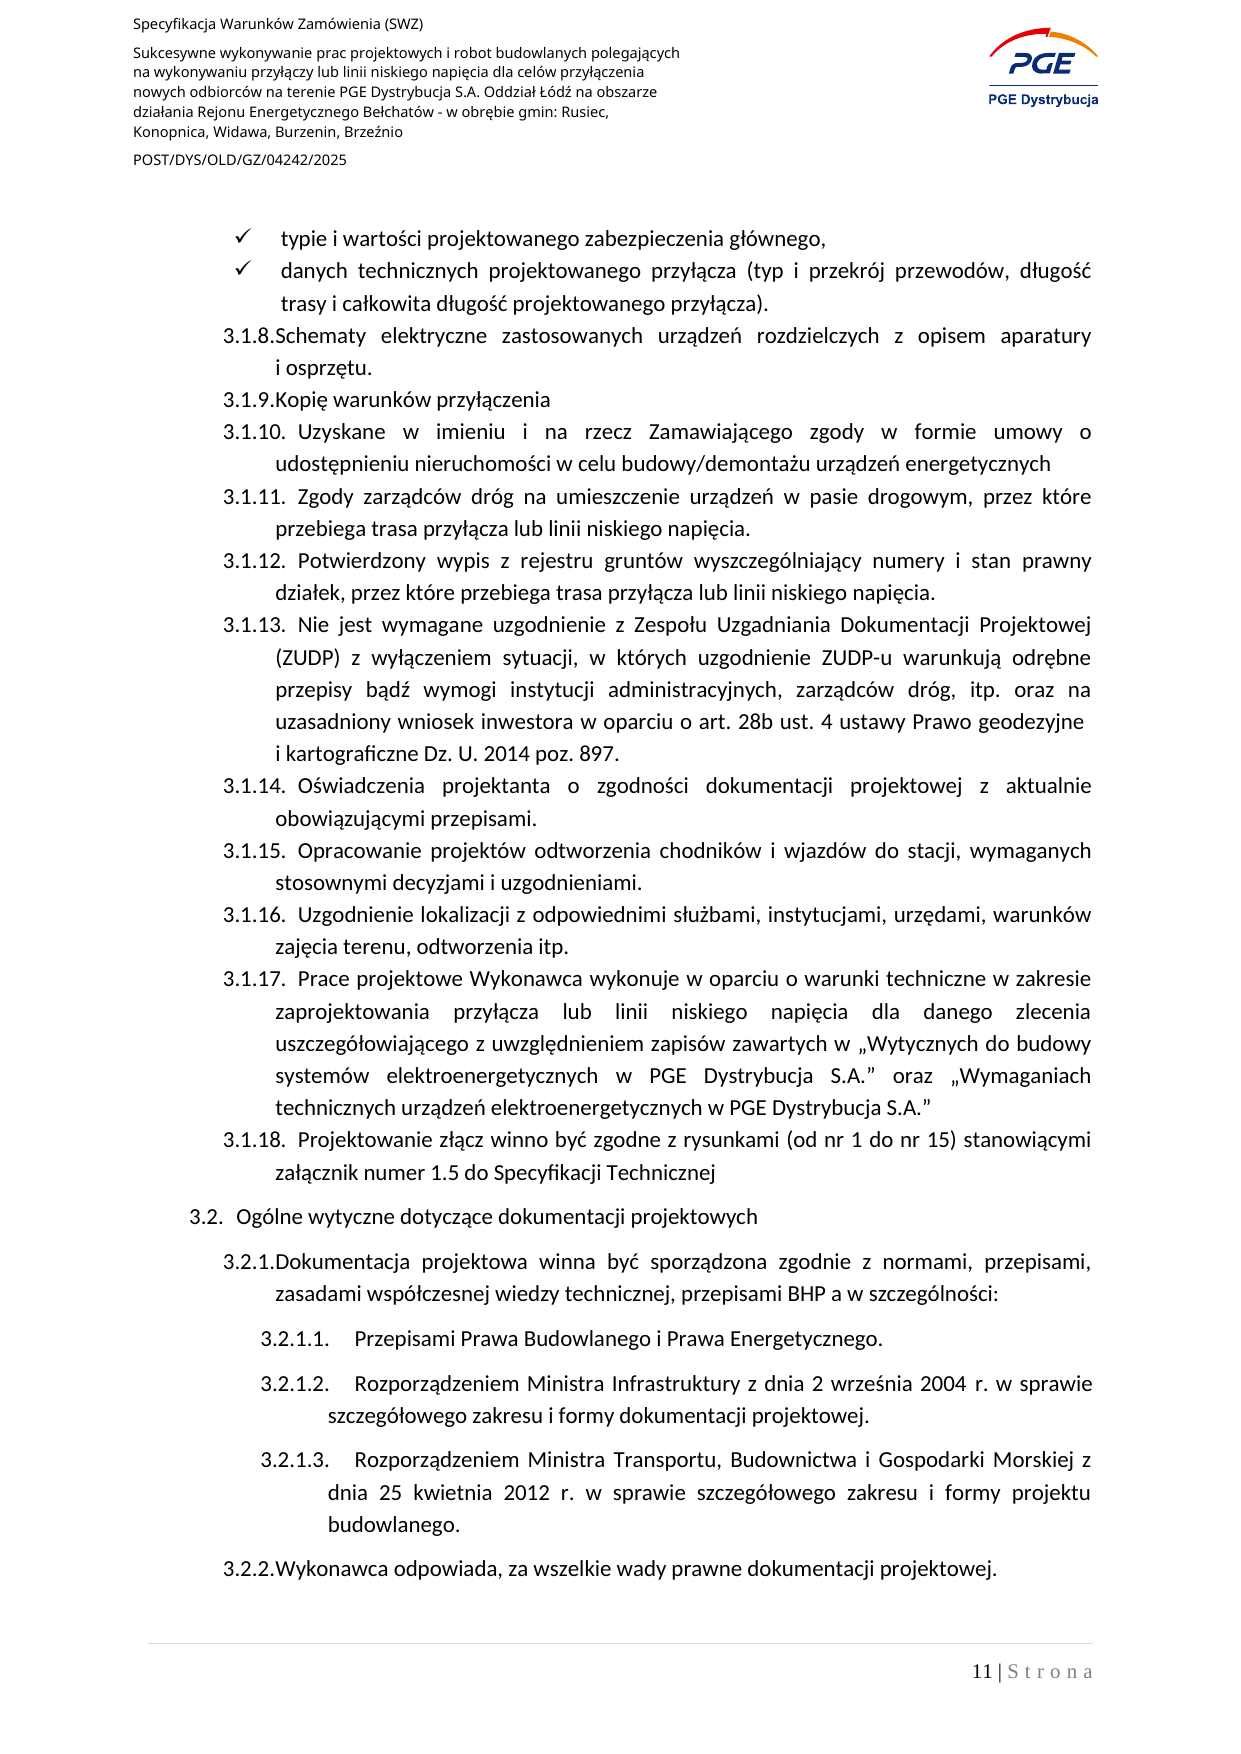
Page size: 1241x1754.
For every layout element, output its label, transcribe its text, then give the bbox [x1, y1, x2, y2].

list danych technicznych projektowanego przyłącza (typ i przekrój przewodów, długość trasy i całkowita długość projektowanego przyłącza). [233, 256, 1093, 317]
list Prace projektowe Wykonawca wykonuje w oparciu o warunki techniczne w zakresie zaprojektowania przyłącza lub linii niskiego napięcia dla danego zlecenia uszczegółowiającego z uwzględnieniem zapisów zawartych w „Wytycznych do budowy systemów elektroenergetycznych w PGE Dystrybucja S.A.” oraz „Wymaganiach technicznych urządzeń elektroenergetycznych w PGE Dystrybucja S.A.” [223, 964, 1093, 1121]
list Uzyskane w imieniu i na rzecz Zamawiającego zgody w formie umowy o udostępnieniu nieruchomości w celu budowy/demontażu urządzeń energetycznych [223, 417, 1093, 478]
list Nie jest wymagane uzgodnienie z Zespołu Uzgadniania Dokumentacji Projektowej (ZUDP) z wyłączeniem sytuacji, w których uzgodnienie ZUDP-u warunkują odrębne przepisy bądź wymogi instytucji administracyjnych, zarządców dróg, itp. oraz na uzasadniony wniosek inwestora w oparciu o art. 28b ust. 4 ustawy Prawo geodezyjne i kartograficzne Dz. U. 2014 poz. 897. [223, 611, 1093, 767]
list typie i wartości projektowanego zabezpieczenia głównego, [233, 224, 1093, 252]
list Kopię warunków przyłączenia [223, 385, 1093, 413]
list Dokumentacja projektowa winna być sporządzona zgodnie z normami, przepisami, zasadami współczesnej wiedzy technicznej, przepisami BHP a w szczególności: [223, 1247, 1093, 1307]
subtitle Rozporządzeniem Ministra Infrastruktury z dnia 2 września 2004 r. w sprawie szczegółowego zakresu i formy dokumentacji projektowej. [260, 1369, 1093, 1429]
subtitle Rozporządzeniem Ministra Transportu, Budownictwa i Gospodarki Morskiej z dnia 25 kwietnia 2012 r. w sprawie szczegółowego zakresu i formy projektu budowlanego. [260, 1446, 1093, 1538]
list Zgody zarządców dróg na umieszczenie urządzeń w pasie drogowym, przez które przebiega trasa przyłącza lub linii niskiego napięcia. [223, 482, 1093, 542]
list Schematy elektryczne zastosowanych urządzeń rozdzielczych z opisem aparatury i osprzętu. [223, 321, 1093, 381]
subtitle Wykonawca odpowiada, za wszelkie wady prawne dokumentacji projektowej. [223, 1554, 1093, 1583]
list Ogólne wytyczne dotyczące dokumentacji projektowych [189, 1202, 1093, 1230]
list Uzgodnienie lokalizacji z odpowiednimi służbami, instytucjami, urzędami, warunków zajęcia terenu, odtworzenia itp. [223, 900, 1093, 960]
list Projektowanie złącz winno być zgodne z rysunkami (od nr 1 do nr 15) stanowiącymi załącznik numer 1.5 do Specyfikacji Technicznej [223, 1126, 1093, 1186]
subtitle Przepisami Prawa Budowlanego i Prawa Energetycznego. [260, 1324, 1093, 1352]
list Potwierdzony wypis z rejestru gruntów wyszczególniający numery i stan prawny działek, przez które przebiega trasa przyłącza lub linii niskiego napięcia. [223, 546, 1093, 606]
list Oświadczenia projektanta o zgodności dokumentacji projektowej z aktualnie obowiązującymi przepisami. [223, 771, 1093, 832]
list Opracowanie projektów odtworzenia chodników i wjazdów do stacji, wymaganych stosownymi decyzjami i uzgodnieniami. [223, 836, 1093, 896]
